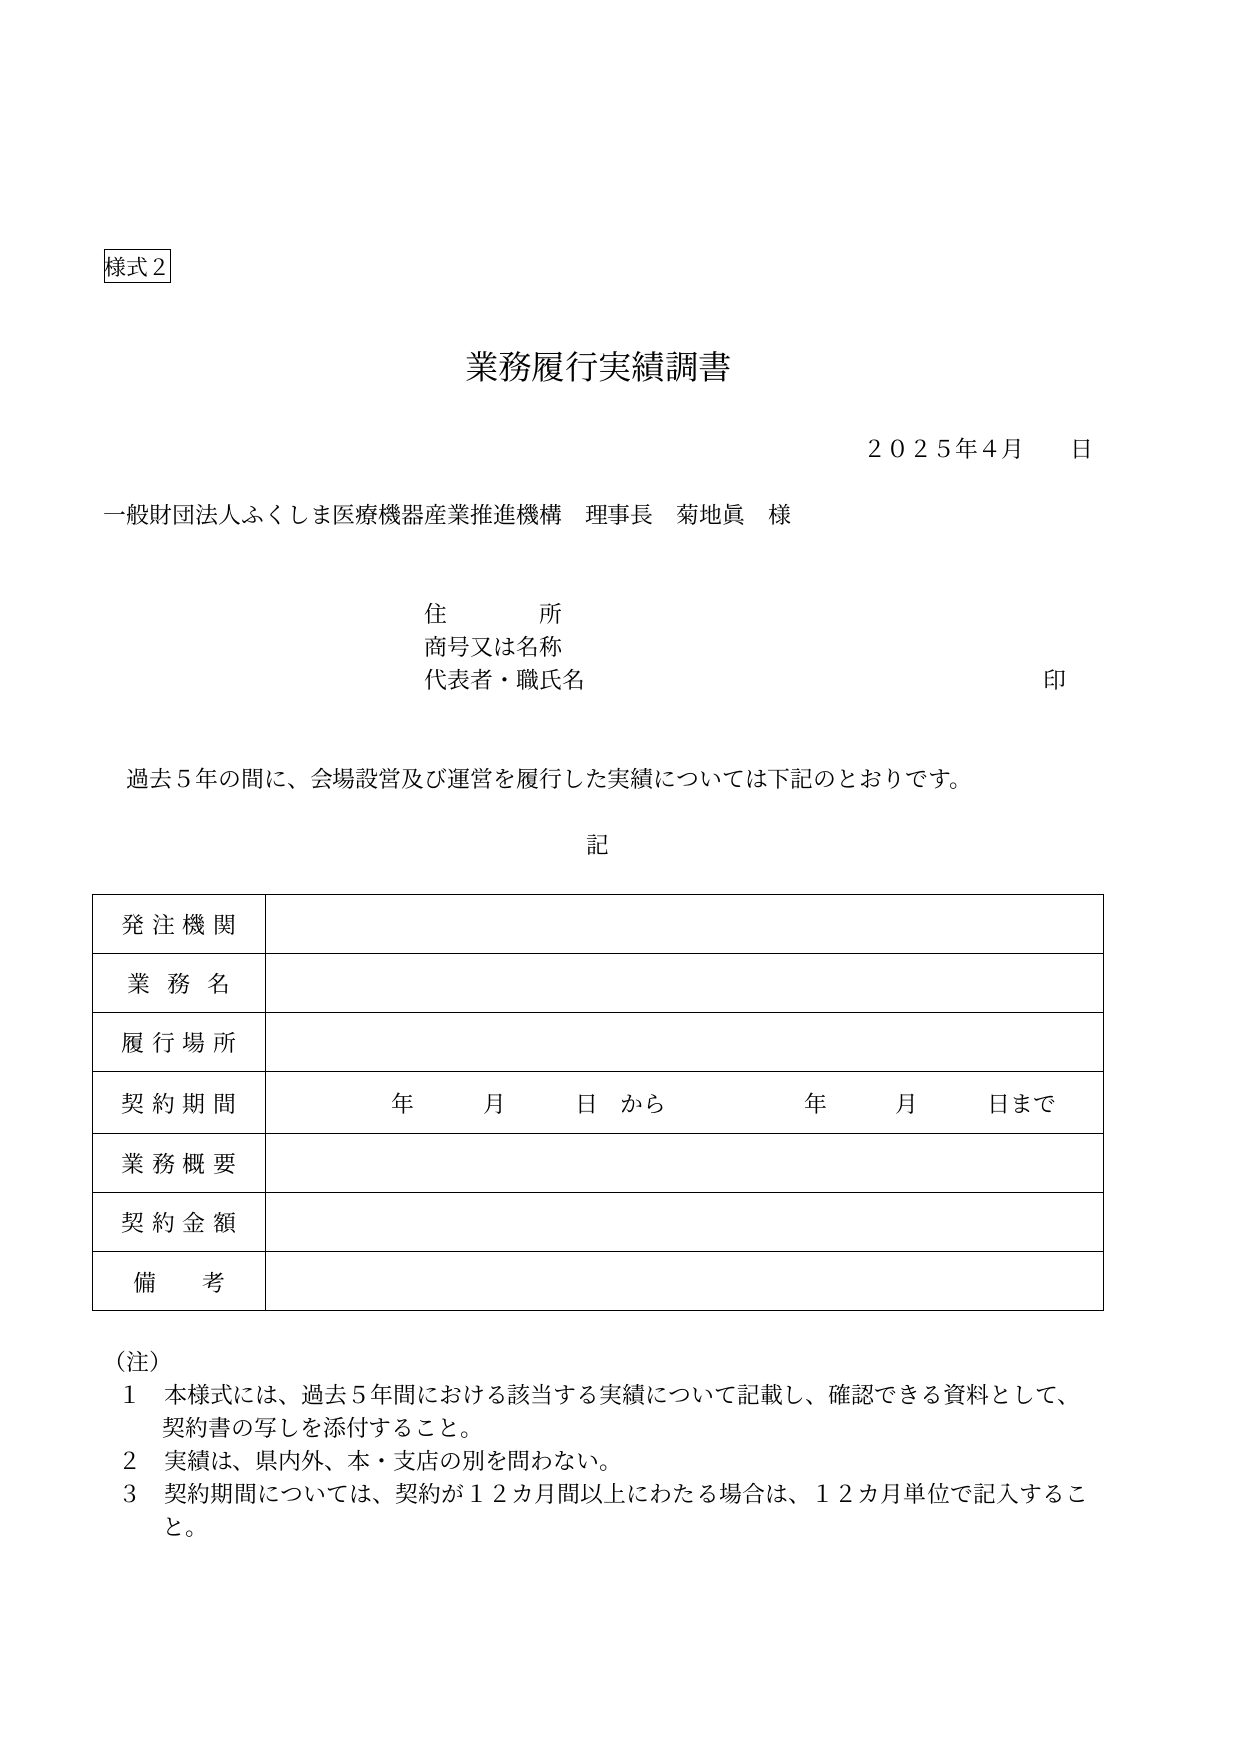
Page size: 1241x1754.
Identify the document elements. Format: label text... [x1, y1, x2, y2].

table_cell 業務概要 [93, 1134, 265, 1192]
table_cell 契約金額 [93, 1193, 265, 1251]
table_cell [266, 954, 1103, 1012]
table_cell 年 月 日 から 年 月 日まで [266, 1072, 1103, 1133]
table_cell [266, 1193, 1103, 1251]
text 一般財団法人ふくしま医療機器産業推進機構 理事長 菊地眞 様 [103, 497, 1093, 530]
table_header [266, 895, 1103, 952]
text １ 本様式には、過去５年間における該当する実績について記載し、確認できる資料として、契約書の写しを添付すること。 [118, 1377, 1093, 1443]
table_cell 業務名 [93, 954, 265, 1012]
text 様式２ [103, 233, 1093, 299]
table_cell [266, 1252, 1103, 1310]
text 記 [103, 827, 1093, 860]
table_cell [266, 1013, 1103, 1071]
table_cell 履行場所 [93, 1013, 265, 1071]
text （注） [103, 1344, 1093, 1377]
text 住 所 [103, 596, 1093, 629]
text ３ 契約期間については、契約が１２カ月間以上にわたる場合は、１２カ月単位で記入すること。 [118, 1476, 1093, 1542]
table_header 発注機関 [93, 895, 265, 952]
text 代表者・職氏名 印 [103, 662, 1093, 695]
text ２０２５年４月 日 [103, 431, 1093, 464]
text ２ 実績は、県内外、本・支店の別を問わない。 [103, 1443, 1093, 1476]
table_cell 備考 [93, 1252, 265, 1310]
text 商号又は名称 [103, 629, 1093, 662]
text 業務履行実績調書 [103, 332, 1093, 398]
text 過去５年の間に、会場設営及び運営を履行した実績については下記のとおりです。 [103, 761, 1093, 794]
table_cell 契約期間 [93, 1072, 265, 1133]
table_cell [266, 1134, 1103, 1192]
